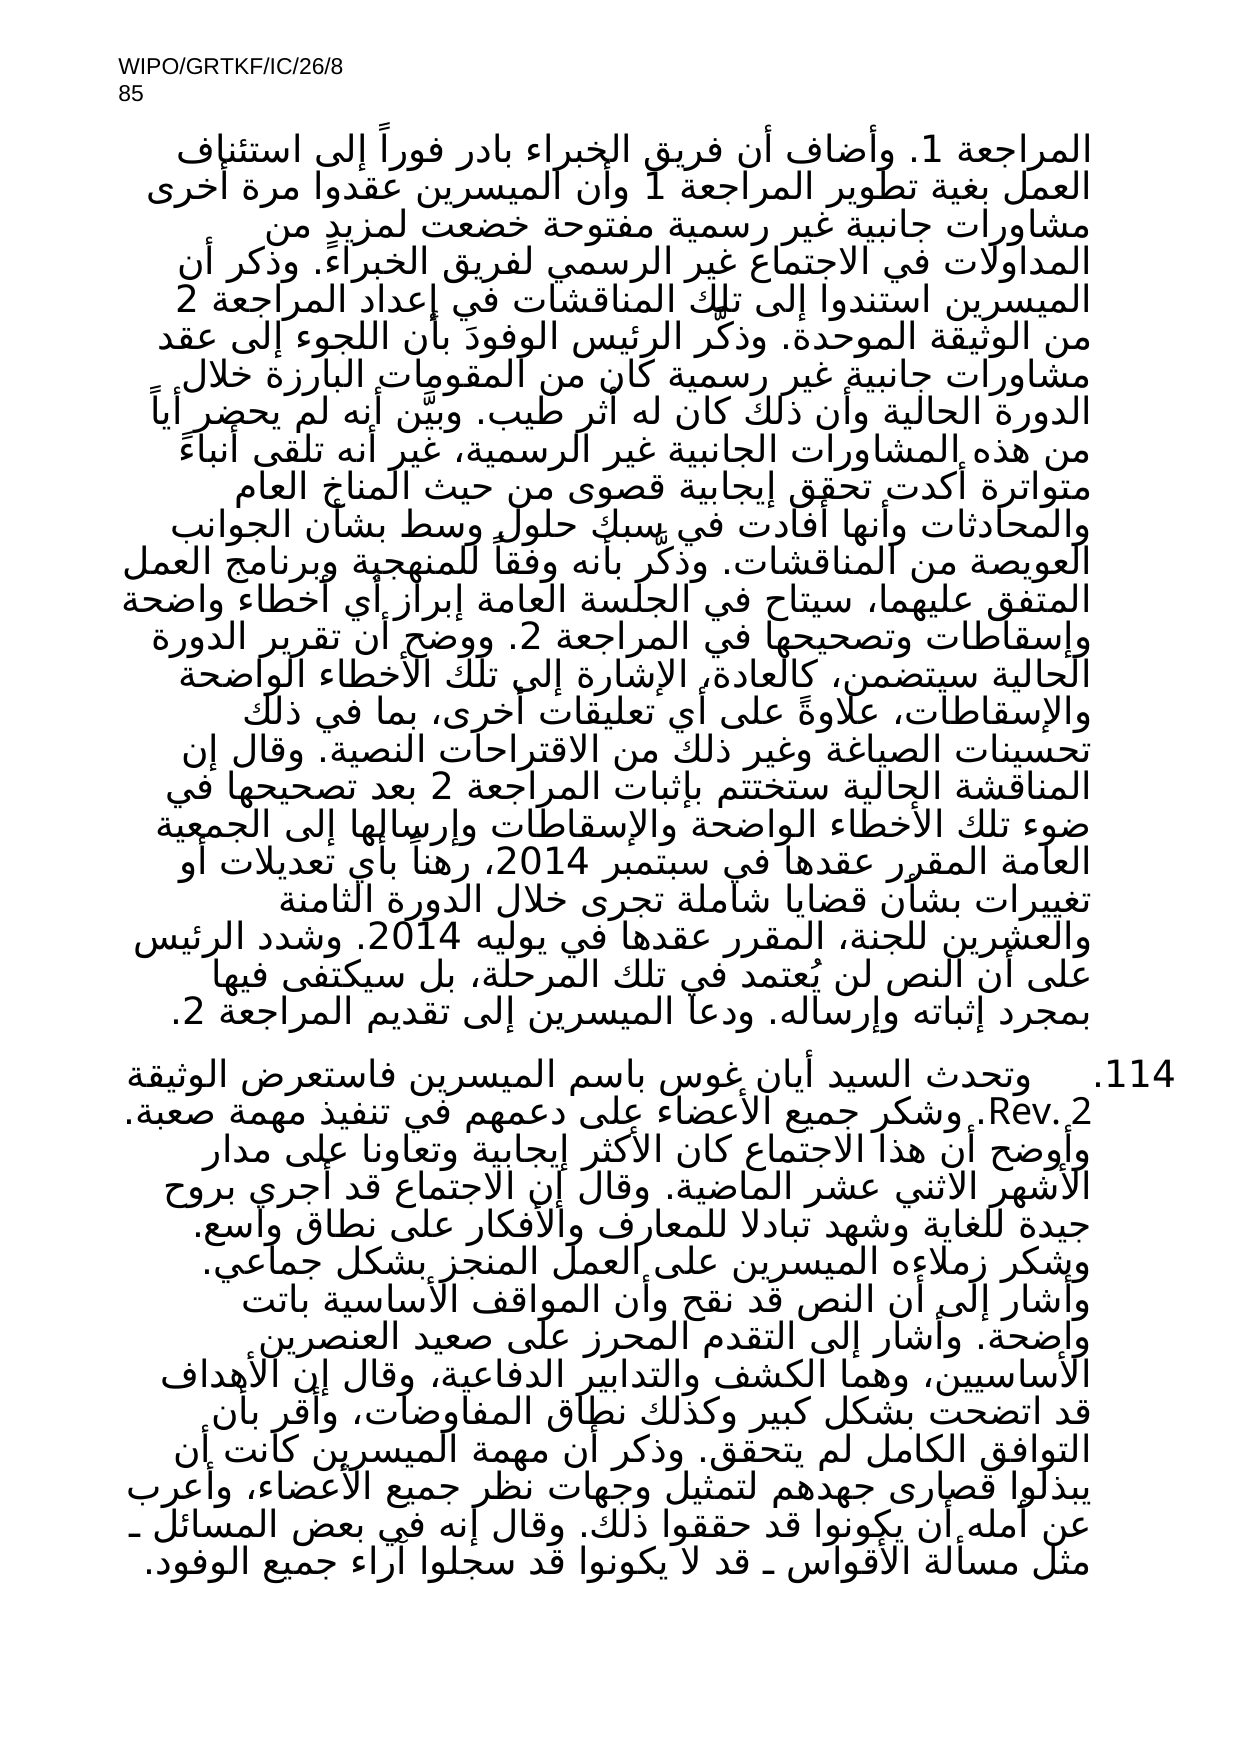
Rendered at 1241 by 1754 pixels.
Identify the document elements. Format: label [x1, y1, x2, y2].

text [118, 1057, 1092, 1582]
text [118, 132, 1092, 1032]
